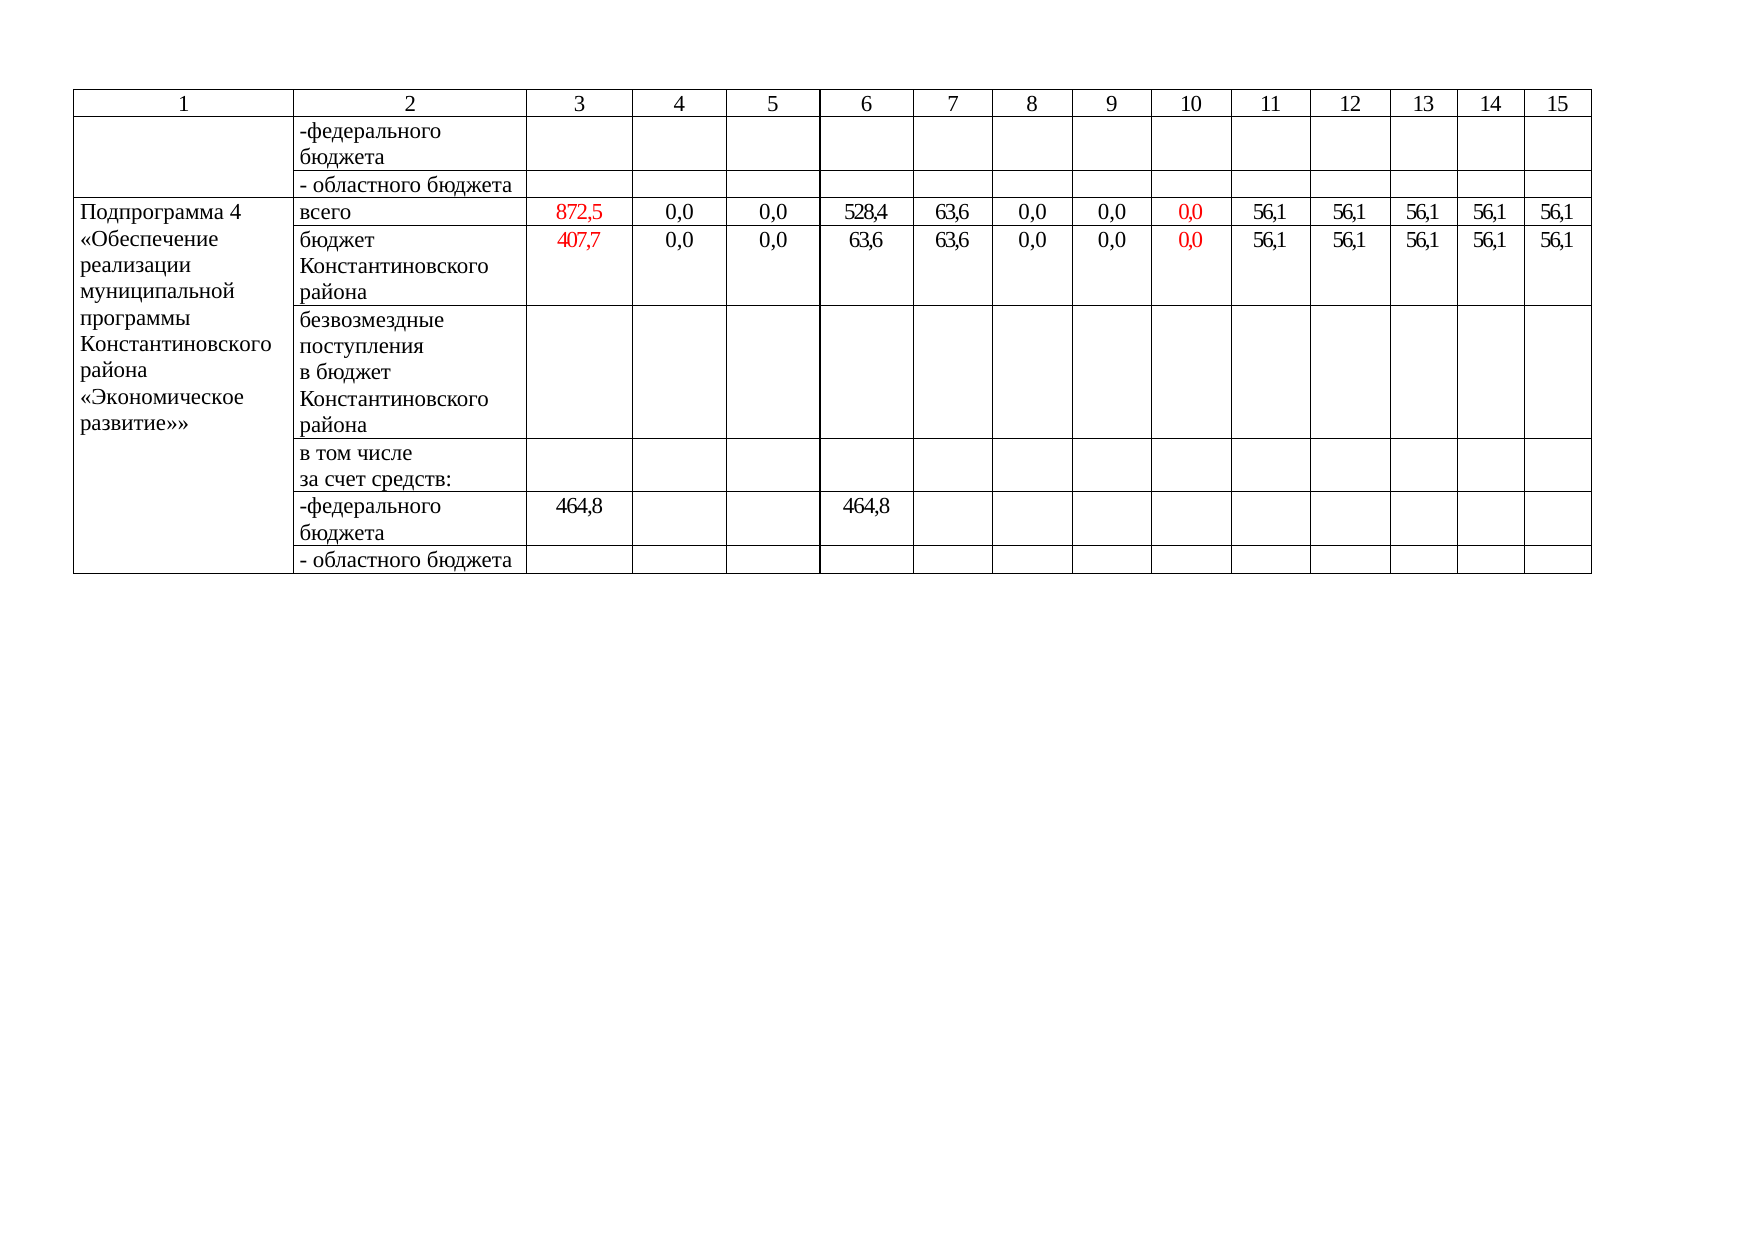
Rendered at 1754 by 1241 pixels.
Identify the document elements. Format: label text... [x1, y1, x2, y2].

table_cell [727, 546, 819, 572]
table_cell [1391, 546, 1457, 572]
table_cell в том числе за счет средств: [294, 439, 526, 491]
table_cell [1232, 171, 1310, 197]
table_header 14 [1458, 90, 1524, 116]
table_cell - областного бюджета [294, 171, 526, 197]
table_cell [914, 117, 992, 170]
table_cell [1232, 117, 1310, 170]
table_cell [1232, 492, 1310, 545]
table_cell [1232, 439, 1310, 491]
table_cell [1311, 492, 1390, 545]
table_cell [1311, 117, 1390, 170]
table_cell 63,6 [821, 226, 913, 305]
table_cell [821, 439, 913, 491]
table_header 9 [1073, 90, 1151, 116]
table_header 7 [914, 90, 992, 116]
table_cell [1232, 306, 1310, 437]
table_cell [1073, 492, 1151, 545]
table_cell безвозмездные поступления в бюджет Константиновского района [294, 306, 526, 437]
table_cell 56,1 [1311, 226, 1390, 305]
table_cell всего [294, 198, 526, 224]
table_cell [1525, 306, 1591, 437]
table_cell [993, 546, 1072, 572]
table_cell 0,0 [727, 198, 819, 224]
table_cell [1073, 171, 1151, 197]
table_cell 63,6 [914, 198, 992, 224]
table_cell [633, 546, 726, 572]
table_cell - областного бюджета [294, 546, 526, 572]
table_header 8 [993, 90, 1072, 116]
table_cell [633, 306, 726, 437]
table_cell 56,1 [1232, 198, 1310, 224]
table_header 12 [1311, 90, 1390, 116]
table_cell [1152, 171, 1231, 197]
table_cell [727, 439, 819, 491]
table_cell [1073, 306, 1151, 437]
table_cell 56,1 [1391, 226, 1457, 305]
table_cell [1073, 439, 1151, 491]
table_cell [821, 171, 913, 197]
table_cell [633, 492, 726, 545]
table_cell [727, 492, 819, 545]
table_cell [1525, 546, 1591, 572]
table_cell [1525, 117, 1591, 170]
table_cell [1525, 439, 1591, 491]
table_header 6 [821, 90, 913, 116]
table_cell [1391, 439, 1457, 491]
table_cell 63,6 [914, 226, 992, 305]
table_cell -федерального бюджета [294, 117, 526, 170]
table_cell [914, 171, 992, 197]
table_cell [821, 306, 913, 437]
table_cell [727, 306, 819, 437]
table_header 3 [527, 90, 632, 116]
table_cell [914, 492, 992, 545]
table_cell 56,1 [1232, 226, 1310, 305]
table_cell [1458, 306, 1524, 437]
table_header 4 [633, 90, 726, 116]
table_header 5 [727, 90, 819, 116]
table_cell Подпрограмма 4 «Обеспечение реализации муниципальной программы Константиновского района «Экономическое развитие»» [74, 198, 293, 572]
table_cell [1311, 439, 1390, 491]
table_cell [633, 171, 726, 197]
table_cell 0,0 [633, 198, 726, 224]
table_cell 56,1 [1391, 198, 1457, 224]
table_cell [1152, 306, 1231, 437]
table_header 2 [294, 90, 526, 116]
table_cell 0,0 [993, 198, 1072, 224]
table_cell [993, 492, 1072, 545]
table_cell 56,1 [1458, 198, 1524, 224]
table_cell 0,0 [1152, 198, 1231, 224]
table_cell 0,0 [993, 226, 1072, 305]
table_cell 56,1 [1525, 198, 1591, 224]
table_cell [527, 439, 632, 491]
table_cell [1073, 117, 1151, 170]
table_cell 0,0 [633, 226, 726, 305]
table_cell [993, 117, 1072, 170]
table_cell [914, 546, 992, 572]
table_header 11 [1232, 90, 1310, 116]
table_cell [1525, 171, 1591, 197]
table_cell [914, 306, 992, 437]
table_cell 872,5 [527, 198, 632, 224]
table_cell [727, 117, 819, 170]
table_cell 0,0 [1073, 226, 1151, 305]
table_cell 464,8 [527, 492, 632, 545]
table_cell [993, 306, 1072, 437]
table_cell [1391, 492, 1457, 545]
table_cell [1391, 171, 1457, 197]
table_cell [1458, 171, 1524, 197]
table_cell [1458, 546, 1524, 572]
table_cell -федерального бюджета [294, 492, 526, 545]
table_cell [727, 171, 819, 197]
table_cell [821, 546, 913, 572]
table_cell бюджет Константиновского района [294, 226, 526, 305]
table_cell [1311, 171, 1390, 197]
table_cell 56,1 [1458, 226, 1524, 305]
table_cell [1232, 546, 1310, 572]
table_cell [1311, 306, 1390, 437]
table_cell 528,4 [821, 198, 913, 224]
table_cell [633, 117, 726, 170]
table_cell [527, 117, 632, 170]
table_cell [1152, 117, 1231, 170]
table_cell [527, 171, 632, 197]
table_cell 0,0 [727, 226, 819, 305]
table_header 10 [1152, 90, 1231, 116]
table_cell [633, 439, 726, 491]
table_cell [1152, 439, 1231, 491]
table_cell [527, 546, 632, 572]
table_cell [1073, 546, 1151, 572]
table_cell 0,0 [1152, 226, 1231, 305]
table_cell 407,7 [527, 226, 632, 305]
table_cell [1152, 546, 1231, 572]
table_cell [1391, 306, 1457, 437]
table_cell 56,1 [1311, 198, 1390, 224]
table_cell [993, 439, 1072, 491]
table_cell [1525, 492, 1591, 545]
table_cell [1152, 492, 1231, 545]
table_cell 464,8 [821, 492, 913, 545]
table_cell [821, 117, 913, 170]
table_cell [1391, 117, 1457, 170]
table_cell 0,0 [1073, 198, 1151, 224]
table_cell [1458, 439, 1524, 491]
table_cell [1458, 492, 1524, 545]
table_header 13 [1391, 90, 1457, 116]
table_cell [527, 306, 632, 437]
table_cell [1311, 546, 1390, 572]
table_cell [993, 171, 1072, 197]
table_header 1 [74, 90, 293, 116]
table_cell [914, 439, 992, 491]
table_cell 56,1 [1525, 226, 1591, 305]
table_cell [1458, 117, 1524, 170]
table_header 15 [1525, 90, 1591, 116]
